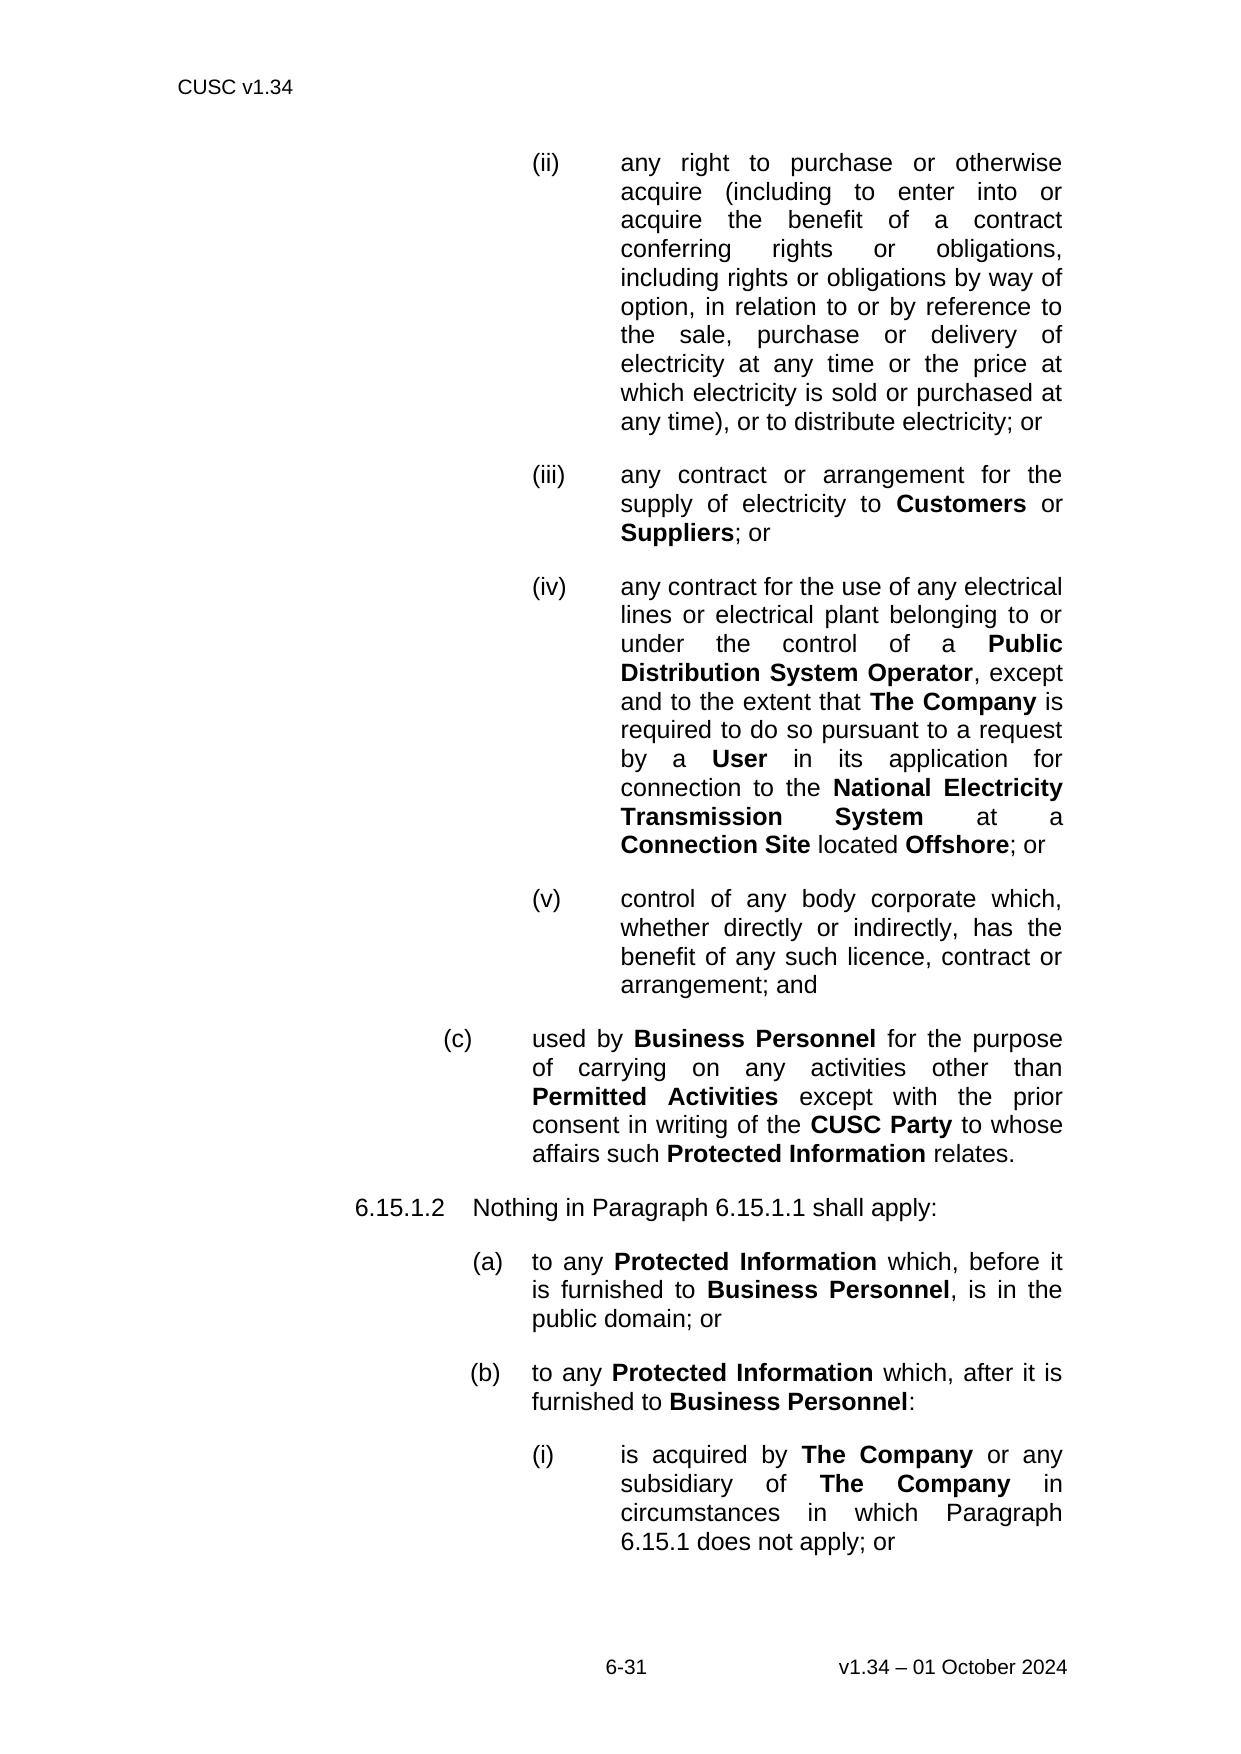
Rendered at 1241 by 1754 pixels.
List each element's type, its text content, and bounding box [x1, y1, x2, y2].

text 6.15.1.2 Nothing in Paragraph 6.15.1.1 shall apply: [354, 1193, 1063, 1221]
subtitle (iii) any contract or arrangement for the supply of electricity to Customers or Suppliers; or [532, 460, 1063, 546]
subtitle (ii) any right to purchase or otherwise acquire (including to enter into or acquire the benefit of a contract conferring rights or obligations, including rights or obligations by way of option, in relation to or by reference to the sale, purchase or delivery of electricity at any time or the price at which electricity is sold or purchased at any time), or to distribute electricity; or [532, 148, 1063, 435]
text (b) to any Protected Information which, after it is furnished to Business Personnel: [470, 1358, 1063, 1415]
subtitle (v) control of any body corporate which, whether directly or indirectly, has the benefit of any such licence, contract or arrangement; and [532, 884, 1063, 999]
subtitle (c) used by Business Personnel for the purpose of carrying on any activities other than Permitted Activities except with the prior consent in writing of the CUSC Party to whose affairs such Protected Information relates. [443, 1024, 1063, 1168]
subtitle (iv) any contract for the use of any electrical lines or electrical plant belonging to or under the control of a Public Distribution System Operator, except and to the extent that The Company is required to do so pursuant to a request by a User in its application for connection to the National Electricity Transmission System at a Connection Site located Offshore; or [532, 571, 1063, 859]
text (a) to any Protected Information which, before it is furnished to Business Personnel, is in the public domain; or [472, 1246, 1063, 1333]
text (i) is acquired by The Company or any subsidiary of The Company in circumstances in which Paragraph 6.15.1 does not apply; or [532, 1440, 1063, 1555]
